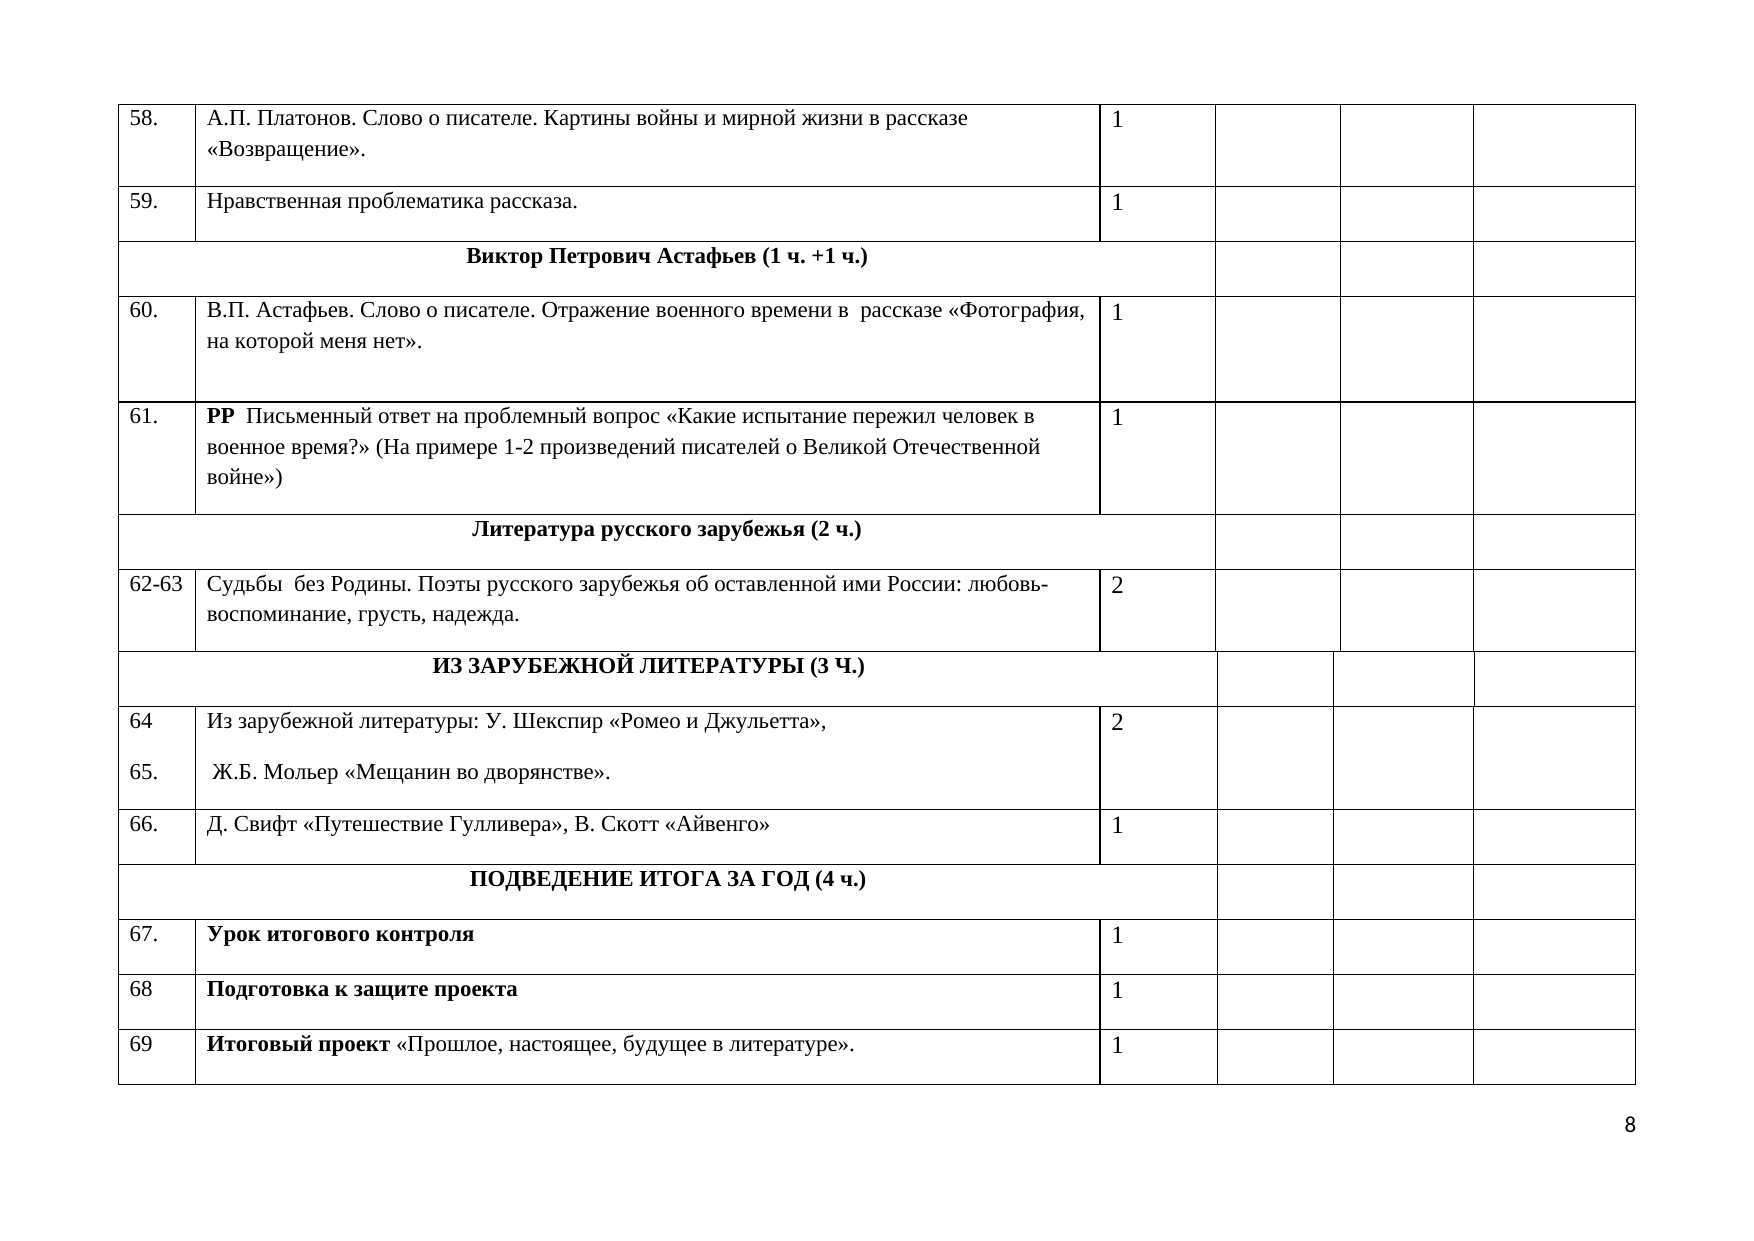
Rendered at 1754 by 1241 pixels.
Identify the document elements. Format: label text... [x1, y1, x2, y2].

table_cell [1216, 515, 1340, 569]
table_cell 69 [119, 1030, 195, 1084]
table_cell [1475, 652, 1635, 706]
table_cell [1474, 975, 1635, 1029]
table_cell [1216, 297, 1340, 401]
table_cell [1334, 707, 1473, 809]
table_cell Судьбы без Родины. Поэты русского зарубежья об оставленной ими России: любовь-воспоминание, грусть, надежда. [196, 570, 1099, 651]
table_cell Подготовка к защите проекта [196, 975, 1099, 1029]
table_cell [1334, 652, 1474, 706]
table_cell [1218, 652, 1333, 706]
table_cell [1341, 570, 1473, 651]
table_cell 1 [1101, 297, 1215, 401]
table_cell [1474, 187, 1635, 241]
table_cell [1474, 242, 1635, 296]
table_cell [1474, 865, 1635, 919]
table_cell 68 [119, 975, 195, 1029]
table_cell 2 [1101, 570, 1215, 651]
table_cell 1 [1101, 403, 1215, 514]
table_cell [1334, 975, 1473, 1029]
table_cell 62-63 [119, 570, 195, 651]
table_cell [1341, 297, 1473, 401]
table_cell [1341, 105, 1473, 186]
table_cell [1474, 920, 1635, 974]
table_cell [1216, 403, 1340, 514]
table_cell [1474, 515, 1635, 569]
table_cell [1334, 920, 1473, 974]
table_cell Литература русского зарубежья (2 ч.) [119, 515, 1215, 569]
table_cell 1 [1101, 920, 1217, 974]
table_cell [1474, 297, 1635, 401]
table_cell [1474, 810, 1635, 864]
table_cell РР Письменный ответ на проблемный вопрос «Какие испытание пережил человек в военное время?» (На примере 1-2 произведений писателей о Великой Отечественной войне») [196, 403, 1099, 514]
table_cell [1474, 105, 1635, 186]
table_cell А.П. Платонов. Слово о писателе. Картины войны и мирной жизни в рассказе «Возвращение». [196, 105, 1099, 186]
table_cell [1334, 810, 1473, 864]
table_cell [1218, 707, 1333, 809]
table_cell 60. [119, 297, 195, 401]
table_cell [1216, 187, 1340, 241]
table_cell [1341, 187, 1473, 241]
table_cell [1334, 1030, 1473, 1084]
table_cell 1 [1101, 810, 1217, 864]
table_cell 64 65. [119, 707, 195, 809]
table_cell [1474, 570, 1635, 651]
table_cell 1 [1101, 975, 1217, 1029]
table_cell В.П. Астафьев. Слово о писателе. Отражение военного времени в рассказе «Фотография, на которой меня нет». [196, 297, 1099, 401]
table_cell Нравственная проблематика рассказа. [196, 187, 1099, 241]
table_cell [1474, 1030, 1635, 1084]
table_cell [1218, 810, 1333, 864]
table_cell 2 [1101, 707, 1217, 809]
table_cell [1341, 403, 1473, 514]
table_cell Урок итогового контроля [196, 920, 1099, 974]
table_cell [1216, 570, 1340, 651]
table_cell [1216, 242, 1340, 296]
table_cell [1474, 707, 1635, 809]
table_cell [1341, 515, 1473, 569]
table_cell [1218, 920, 1333, 974]
table_cell Д. Свифт «Путешествие Гулливера», В. Скотт «Айвенго» [196, 810, 1099, 864]
table_cell ПОДВЕДЕНИЕ ИТОГА ЗА ГОД (4 ч.) [119, 865, 1217, 919]
table_cell 66. [119, 810, 195, 864]
table_cell 1 [1101, 1030, 1217, 1084]
table_cell 59. [119, 187, 195, 241]
table_cell Итоговый проект «Прошлое, настоящее, будущее в литературе». [196, 1030, 1099, 1084]
table_cell [1216, 105, 1340, 186]
table_cell 58. [119, 105, 195, 186]
table_cell [1341, 242, 1473, 296]
table_cell [1218, 975, 1333, 1029]
table_cell 1 [1101, 105, 1215, 186]
table_cell 1 [1101, 187, 1215, 241]
table_cell 61. [119, 403, 195, 514]
table_cell ИЗ ЗАРУБЕЖНОЙ ЛИТЕРАТУРЫ (3 Ч.) [119, 652, 1217, 706]
table_cell [1218, 865, 1333, 919]
table_cell Из зарубежной литературы: У. Шекспир «Ромео и Джульетта», Ж.Б. Мольер «Мещанин во дворянстве». [196, 707, 1099, 809]
table_cell 67. [119, 920, 195, 974]
table_cell [1334, 865, 1473, 919]
table_cell [1218, 1030, 1333, 1084]
table_cell Виктор Петрович Астафьев (1 ч. +1 ч.) [119, 242, 1215, 296]
table_cell [1474, 403, 1635, 514]
